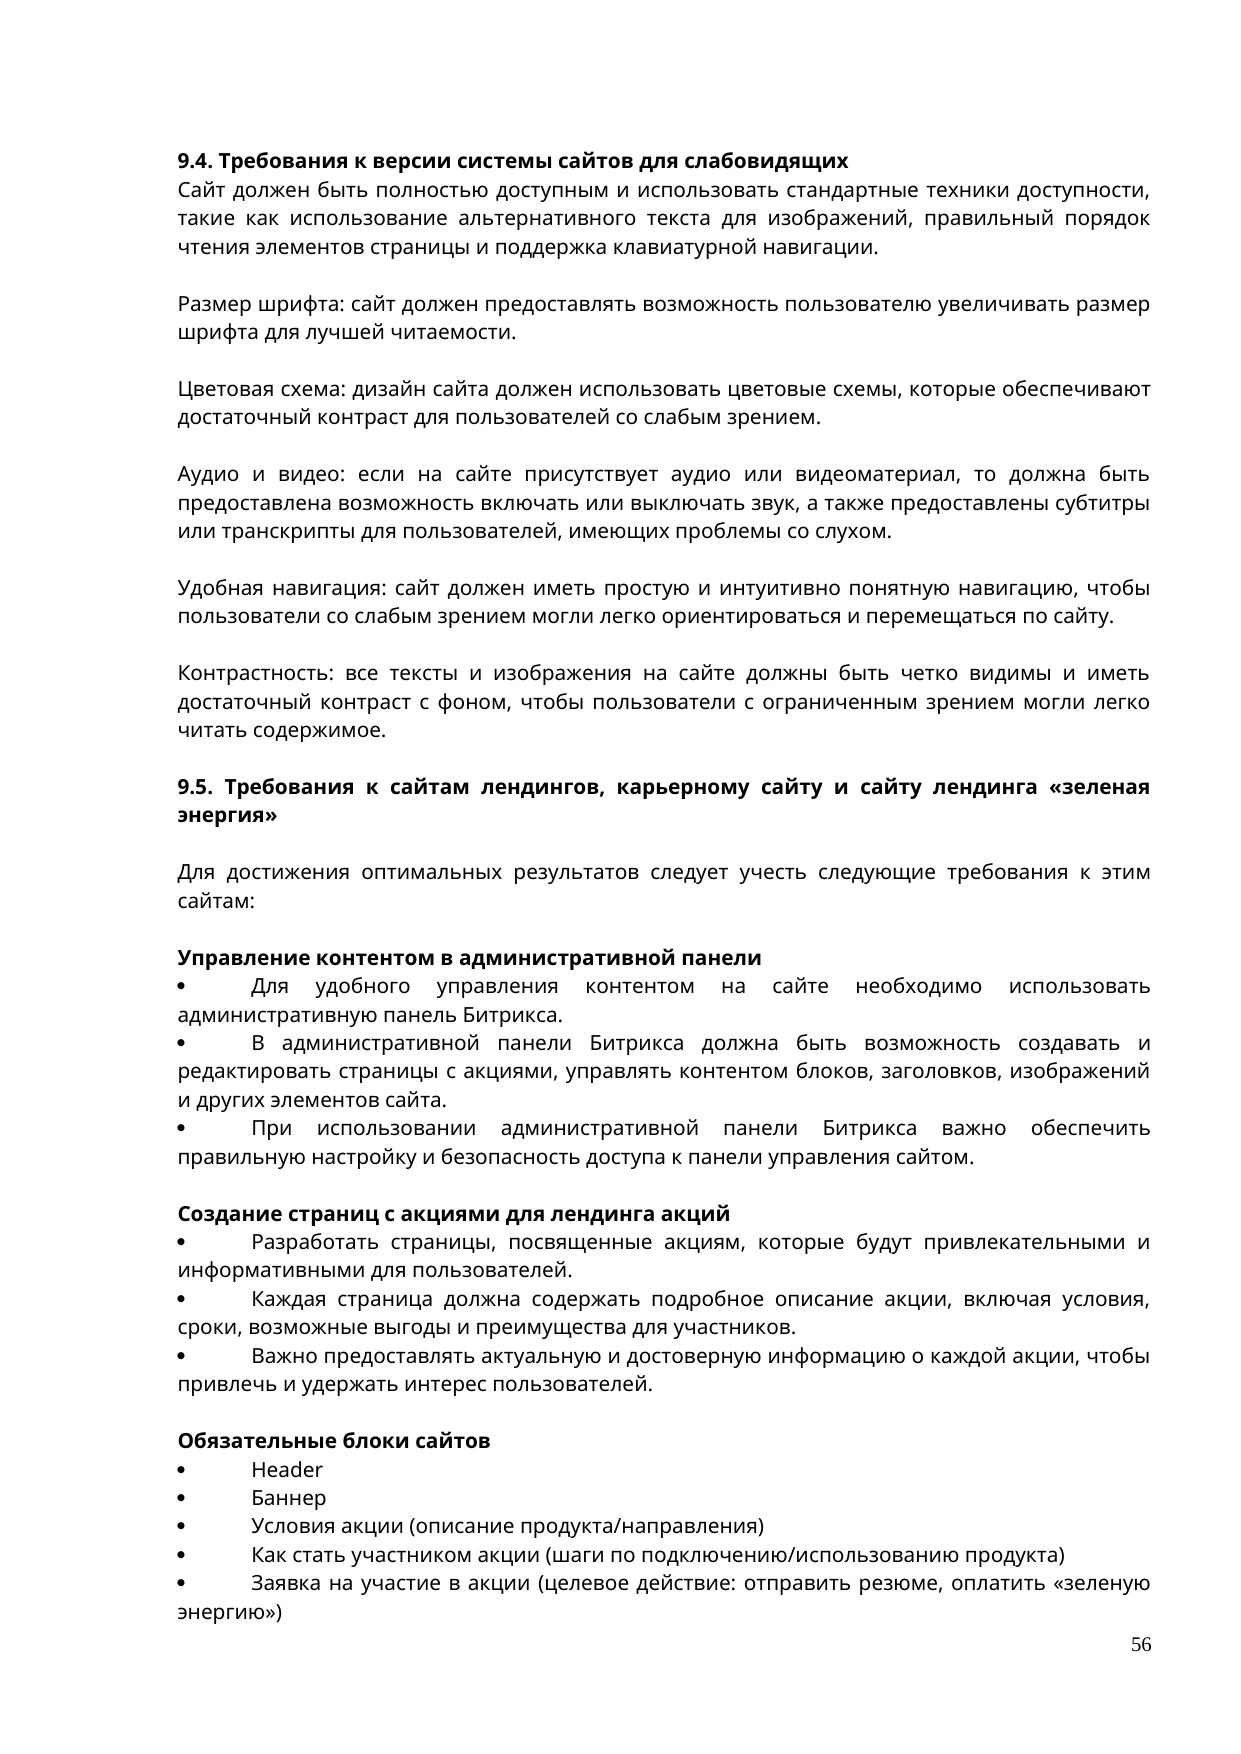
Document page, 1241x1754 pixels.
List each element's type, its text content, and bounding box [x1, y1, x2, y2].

list Заявка на участие в акции (целевое действие: отправить резюме, оплатить «зеленую энергию») [177, 1568, 1152, 1625]
list Каждая страница должна содержать подробное описание акции, включая условия, сроки, возможные выгоды и преимущества для участников. [177, 1284, 1152, 1341]
list Важно предоставлять актуальную и достоверную информацию о каждой акции, чтобы привлечь и удержать интерес пользователей. [177, 1341, 1152, 1398]
list Условия акции (описание продукта/направления) [177, 1512, 1152, 1540]
text Управление контентом в административной панели [177, 943, 1152, 971]
subtitle 9.4. Требования к версии системы сайтов для слабовидящих [177, 147, 1152, 175]
text Обязательные блоки сайтов [177, 1426, 1152, 1455]
list Разработать страницы, посвященные акциям, которые будут привлекательными и информативными для пользователей. [177, 1227, 1152, 1284]
text Аудио и видео: если на сайте присутствует аудио или видеоматериал, то должна быть предоставлена возможность включать или выключать звук, а также предоставлены субтитры или транскрипты для пользователей, имеющих проблемы со слухом. [177, 459, 1152, 545]
list Для удобного управления контентом на сайте необходимо использовать административную панель Битрикса. [177, 971, 1152, 1028]
text Удобная навигация: сайт должен иметь простую и интуитивно понятную навигацию, чтобы пользователи со слабым зрением могли легко ориентироваться и перемещаться по сайту. [177, 573, 1152, 630]
text Сайт должен быть полностью доступным и использовать стандартные техники доступности, такие как использование альтернативного текста для изображений, правильный порядок чтения элементов страницы и поддержка клавиатурной навигации. [177, 175, 1152, 260]
list Как стать участником акции (шаги по подключению/использованию продукта) [177, 1540, 1152, 1568]
text Для достижения оптимальных результатов следует учесть следующие требования к этим сайтам: [177, 857, 1152, 914]
text Размер шрифта: сайт должен предоставлять возможность пользователю увеличивать размер шрифта для лучшей читаемости. [177, 289, 1152, 346]
list Header [177, 1455, 1152, 1483]
text Цветовая схема: дизайн сайта должен использовать цветовые схемы, которые обеспечивают достаточный контраст для пользователей со слабым зрением. [177, 374, 1152, 431]
list В административной панели Битрикса должна быть возможность создавать и редактировать страницы с акциями, управлять контентом блоков, заголовков, изображений и других элементов сайта. [177, 1028, 1152, 1113]
text Создание страниц с акциями для лендинга акций [177, 1199, 1152, 1227]
list При использовании административной панели Битрикса важно обеспечить правильную настройку и безопасность доступа к панели управления сайтом. [177, 1113, 1152, 1170]
subtitle 9.5. Требования к сайтам лендингов, карьерному сайту и сайту лендинга «зеленая энергия» [177, 772, 1152, 829]
list Баннер [177, 1483, 1152, 1512]
text Контрастность: все тексты и изображения на сайте должны быть четко видимы и иметь достаточный контраст с фоном, чтобы пользователи с ограниченным зрением могли легко читать содержимое. [177, 658, 1152, 744]
